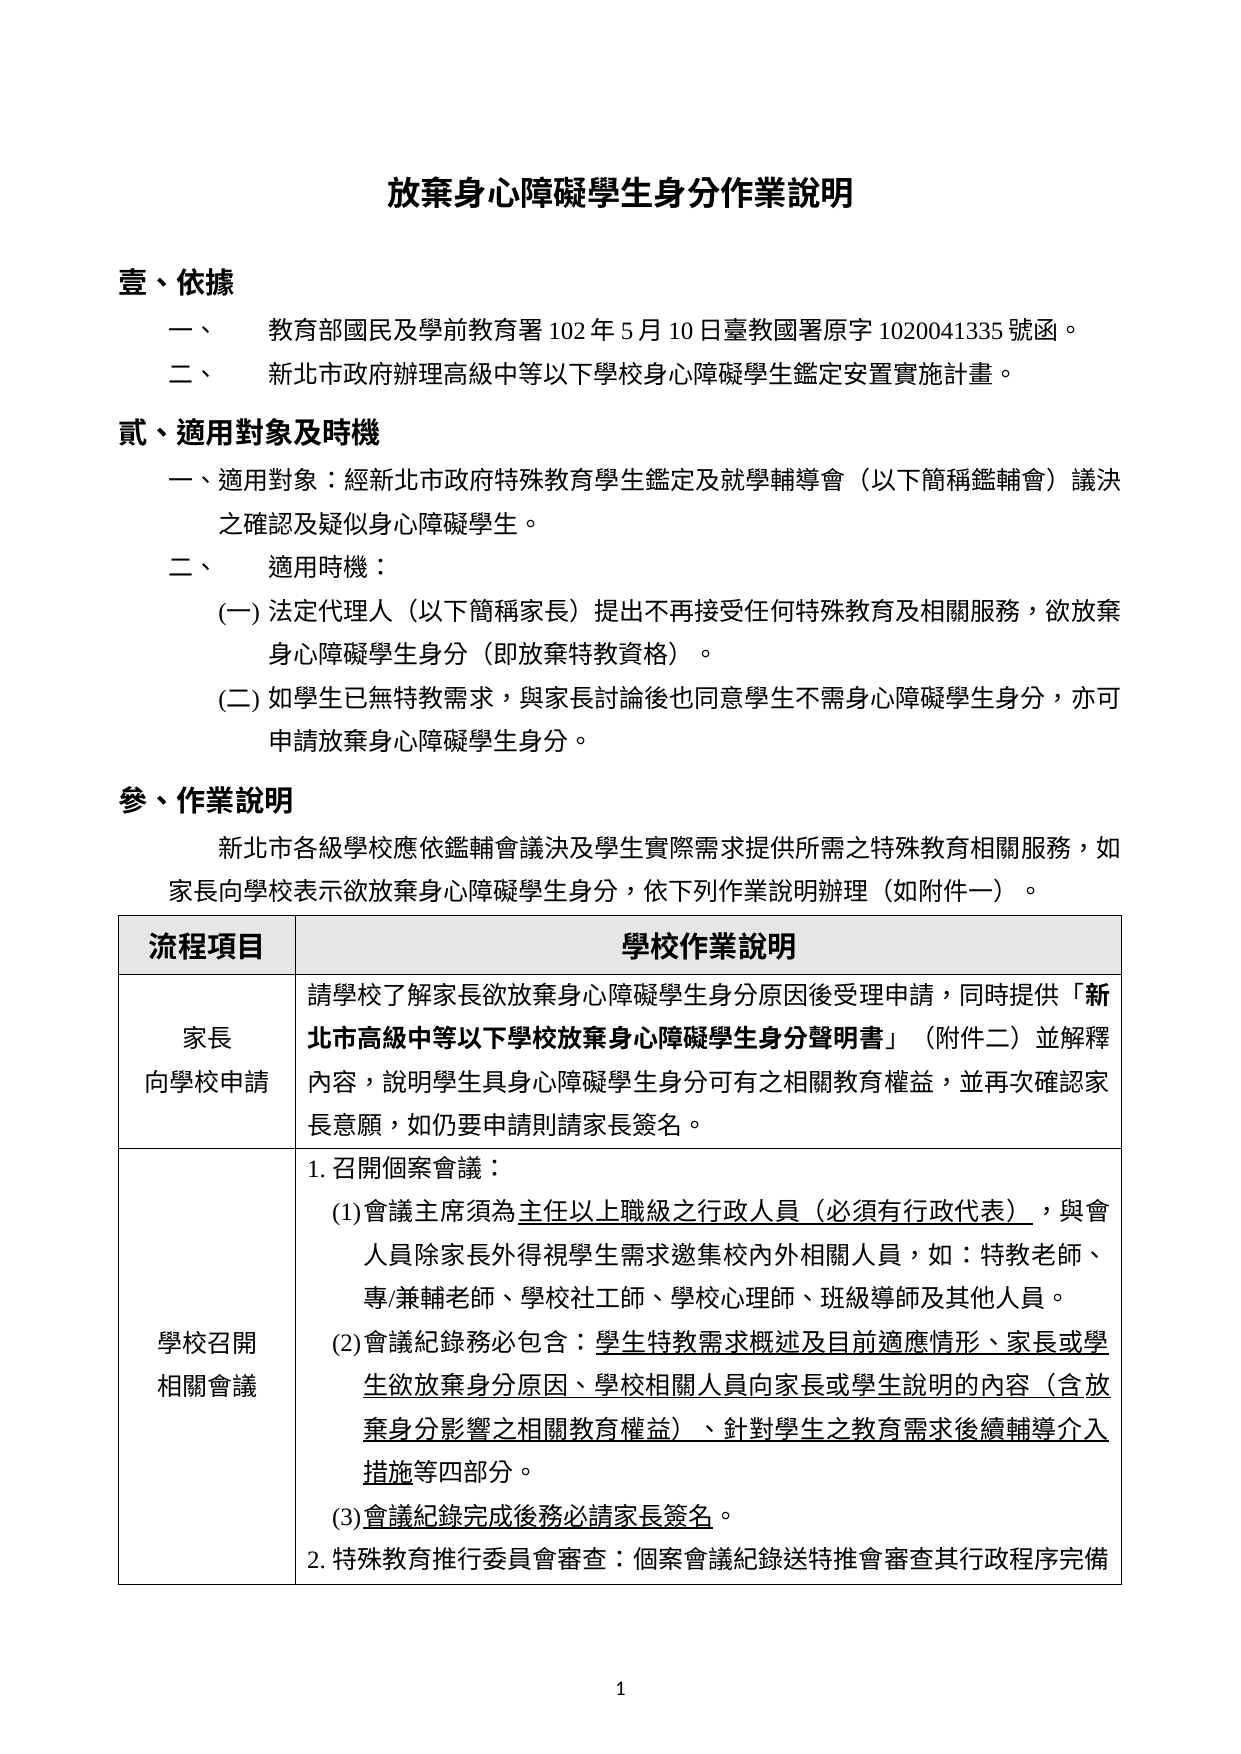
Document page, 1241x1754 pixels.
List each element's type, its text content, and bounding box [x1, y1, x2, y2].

list 適用對象：經新北市政府特殊教育學生鑑定及就學輔導會（以下簡稱鑑輔會）議決之確認及疑似身心障礙學生。 [168, 461, 1122, 541]
table_cell 請學校了解家長欲放棄身心障礙學生身分原因後受理申請，同時提供「新北市高級中等以下學校放棄身心障礙學生身分聲明書」（附件二）並解釋內容，說明學生具身心障礙學生身分可有之相關教育權益，並再次確認家長意願，如仍要申請則請家長簽名。 [296, 975, 1121, 1147]
table_cell 學校召開 相關會議 [119, 1149, 295, 1584]
list 適用時機： [168, 548, 1122, 584]
text 新北市各級學校應依鑑輔會議決及學生實際需求提供所需之特殊教育相關服務，如家長向學校表示欲放棄身心障礙學生身分，依下列作業說明辦理（如附件一）。 [168, 828, 1122, 908]
list 適用對象及時機 [118, 410, 1122, 452]
table_cell 家長 向學校申請 [119, 975, 295, 1147]
list 法定代理人（以下簡稱家長）提出不再接受任何特殊教育及相關服務，欲放棄身心障礙學生身分（即放棄特教資格）。 [218, 591, 1122, 671]
list 新北市政府辦理高級中等以下學校身心障礙學生鑑定安置實施計畫。 [168, 354, 1122, 390]
table_header 流程項目 [119, 916, 295, 974]
list 作業說明 [118, 777, 1122, 820]
list 教育部國民及學前教育署102年5月10日臺教國署原字1020041335號函。 [168, 311, 1122, 347]
text 放棄身心障礙學生身分作業說明 [118, 146, 1122, 235]
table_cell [296, 1149, 1121, 1584]
table_header 學校作業說明 [296, 916, 1121, 974]
list 如學生已無特教需求，與家長討論後也同意學生不需身心障礙學生身分，亦可申請放棄身心障礙學生身分。 [218, 678, 1122, 758]
list 依據 [118, 260, 1122, 302]
